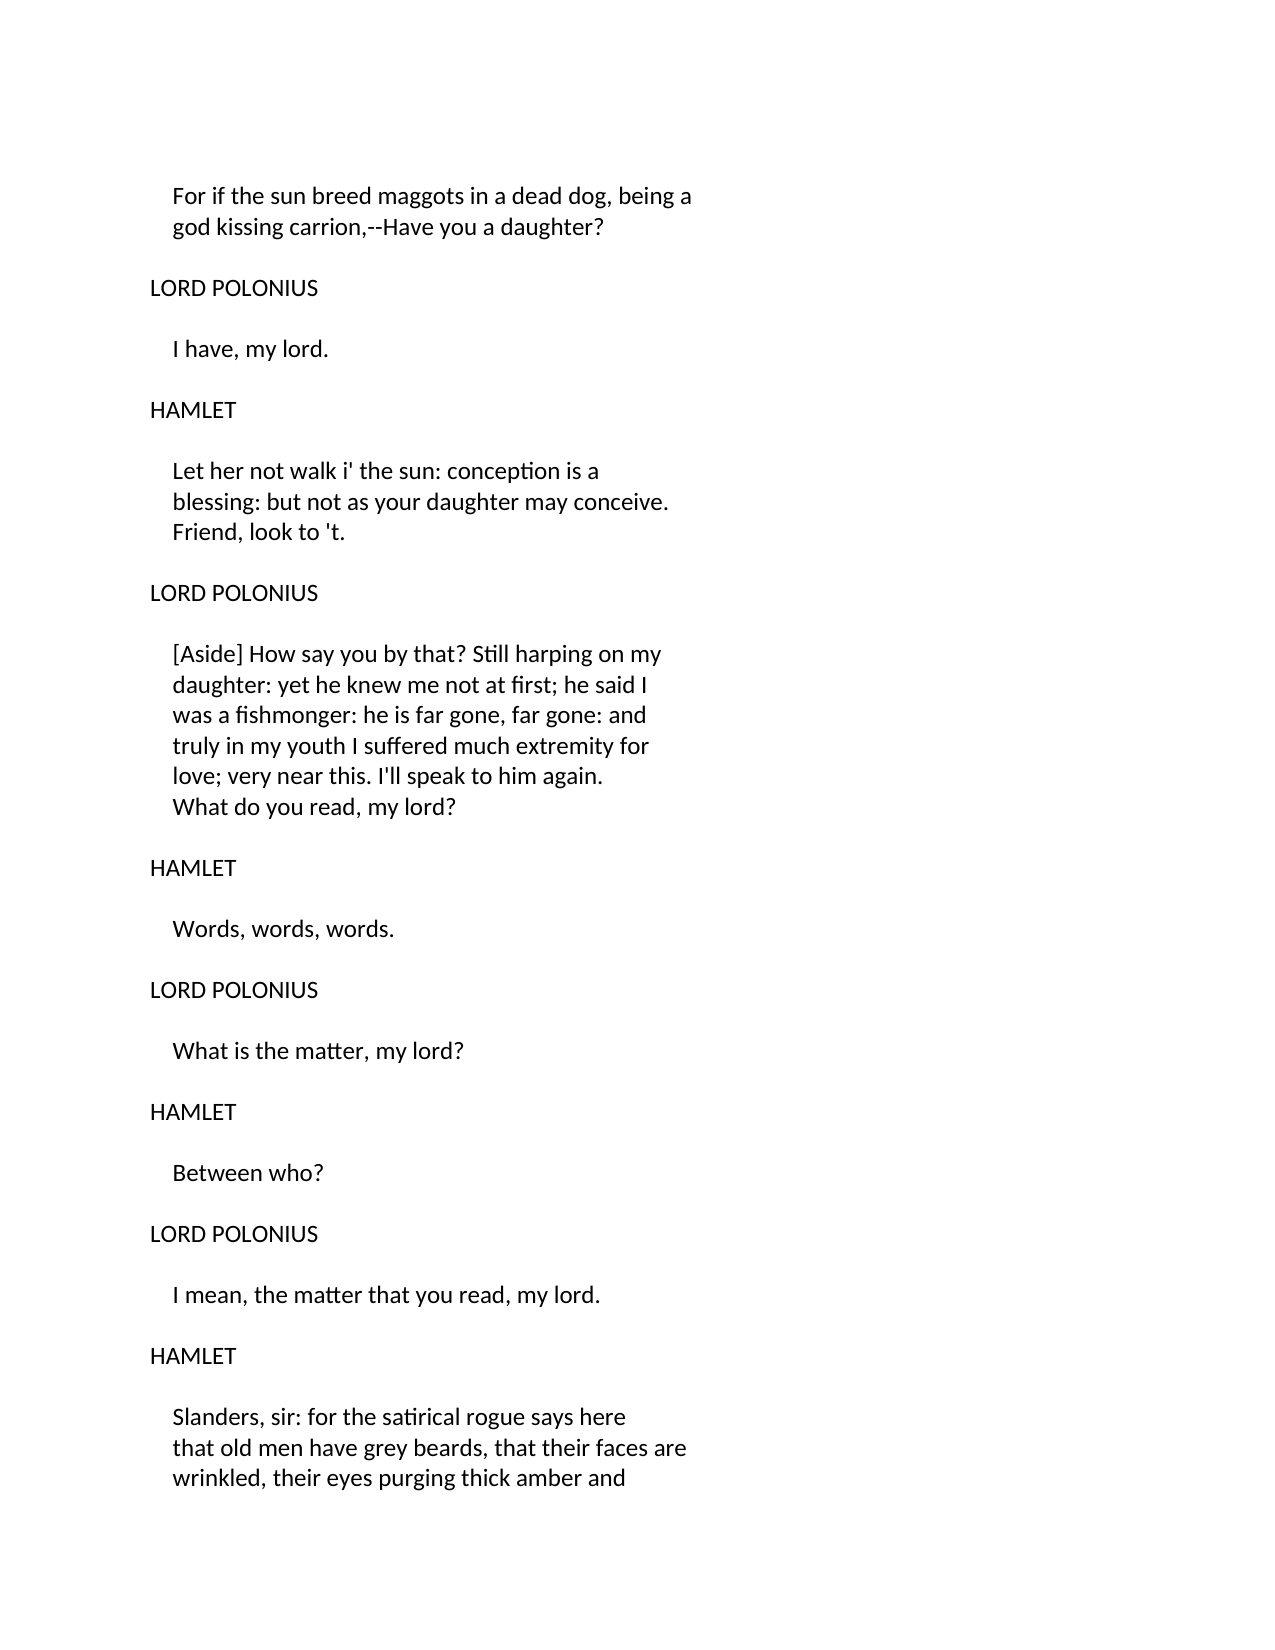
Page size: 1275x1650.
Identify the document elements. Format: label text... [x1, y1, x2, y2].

text HAMLET [150, 852, 1125, 882]
text LORD POLONIUS [150, 577, 1125, 608]
text Friend, look to 't. [150, 516, 1125, 547]
text god kissing carrion,--Have you a daughter? [150, 211, 1125, 242]
text LORD POLONIUS [150, 1218, 1125, 1249]
text What is the matter, my lord? [150, 1035, 1125, 1066]
text Between who? [150, 1157, 1125, 1188]
text blessing: but not as your daughter may conceive. [150, 486, 1125, 516]
text LORD POLONIUS [150, 272, 1125, 303]
text HAMLET [150, 1340, 1125, 1371]
text HAMLET [150, 394, 1125, 425]
text was a fishmonger: he is far gone, far gone: and [150, 699, 1125, 730]
text For if the sun breed maggots in a dead dog, being a [150, 181, 1125, 211]
text [Aside] How say you by that? Still harping on my [150, 638, 1125, 669]
text Slanders, sir: for the satirical rogue says here [150, 1401, 1125, 1432]
text HAMLET [150, 1096, 1125, 1127]
text truly in my youth I suffered much extremity for [150, 730, 1125, 760]
text that old men have grey beards, that their faces are [150, 1432, 1125, 1462]
text LORD POLONIUS [150, 974, 1125, 1004]
text love; very near this. I'll speak to him again. [150, 760, 1125, 791]
text daughter: yet he knew me not at first; he said I [150, 669, 1125, 699]
text Let her not walk i' the sun: conception is a [150, 455, 1125, 486]
text What do you read, my lord? [150, 791, 1125, 821]
text Words, words, words. [150, 913, 1125, 943]
text I have, my lord. [150, 333, 1125, 364]
text wrinkled, their eyes purging thick amber and [150, 1462, 1125, 1493]
text I mean, the matter that you read, my lord. [150, 1279, 1125, 1310]
